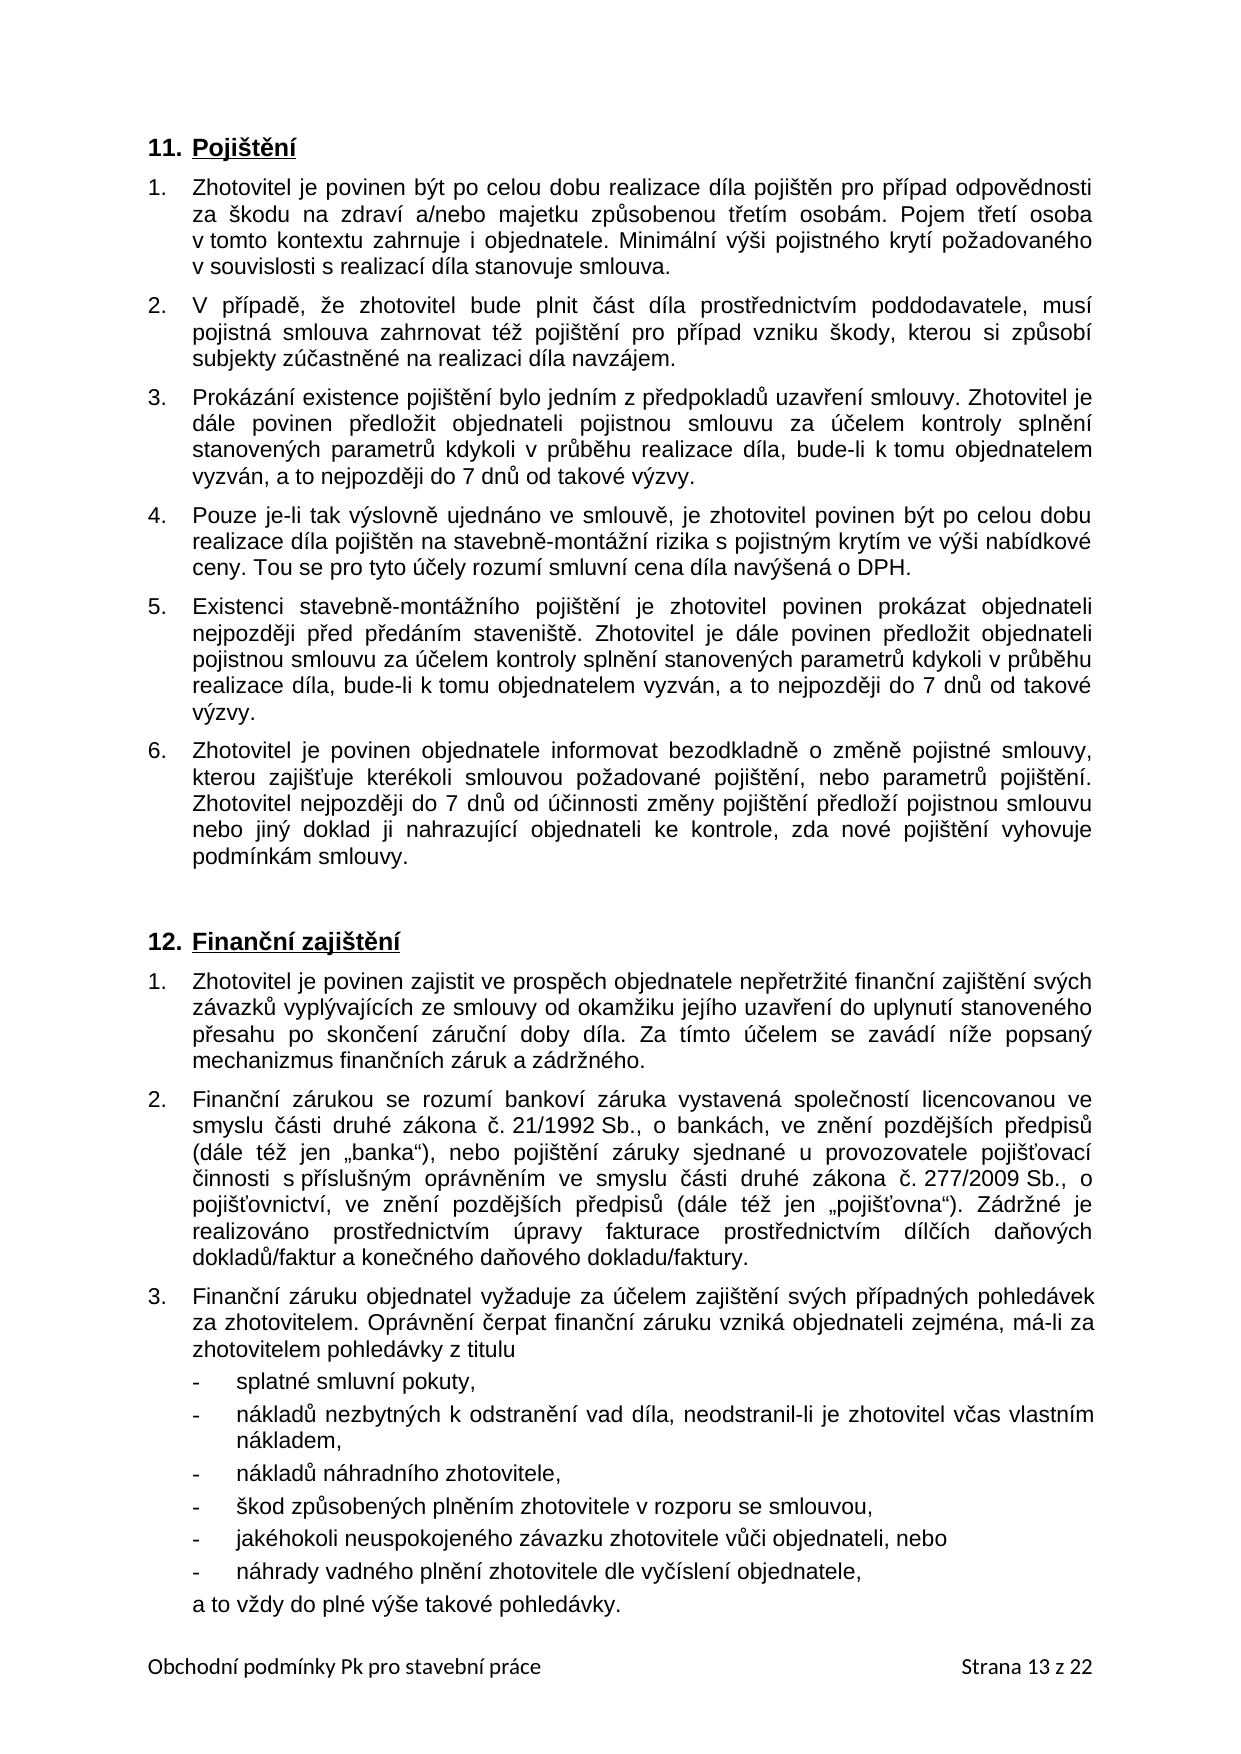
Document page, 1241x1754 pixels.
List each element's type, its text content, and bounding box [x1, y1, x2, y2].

list Pojištění [148, 133, 1093, 162]
list Finanční zajištění [148, 927, 1093, 956]
text 2. V případě, že zhotovitel bude plnit část díla prostřednictvím poddodavatele, musí pojistná smlouva zahrnovat též pojištění pro případ vzniku škody, kterou si způsobí subjekty zúčastněné na realizaci díla navzájem. [148, 292, 1093, 371]
text 1. Zhotovitel je povinen být po celou dobu realizace díla pojištěn pro případ odpovědnosti za škodu na zdraví a/nebo majetku způsobenou třetím osobám. Pojem třetí osoba v tomto kontextu zahrnuje i objednatele. Minimální výši pojistného krytí požadovaného v souvislosti s realizací díla stanovuje smlouva. [148, 174, 1093, 279]
list škod způsobených plněním zhotovitele v rozporu se smlouvou, [192, 1493, 1095, 1519]
text 1. Zhotovitel je povinen zajistit ve prospěch objednatele nepřetržité finanční zajištění svých závazků vyplývajících ze smlouvy od okamžiku jejího uzavření do uplynutí stanoveného přesahu po skončení záruční doby díla. Za tímto účelem se zavádí níže popsaný mechanizmus finančních záruk a zádržného. [148, 968, 1093, 1073]
list nákladů nezbytných k odstranění vad díla, neodstranil-li je zhotovitel včas vlastním nákladem, [192, 1401, 1095, 1454]
text 3. Finanční záruku objednatel vyžaduje za účelem zajištění svých případných pohledávek za zhotovitelem. Oprávnění čerpat finanční záruku vzniká objednateli zejména, má-li za zhotovitelem pohledávky z titulu [148, 1283, 1095, 1362]
text 2. Finanční zárukou se rozumí bankoví záruka vystavená společností licencovanou ve smyslu části druhé zákona č. 21/1992 Sb., o bankách, ve znění pozdějších předpisů (dále též jen „banka“), nebo pojištění záruky sjednané u provozovatele pojišťovací činnosti s příslušným oprávněním ve smyslu části druhé zákona č. 277/2009 Sb., o pojišťovnictví, ve znění pozdějších předpisů (dále též jen „pojišťovna“). Zádržné je realizováno prostřednictvím úpravy fakturace prostřednictvím dílčích daňových dokladů/faktur a konečného daňového dokladu/faktury. [148, 1086, 1093, 1270]
text 4. Pouze je-li tak výslovně ujednáno ve smlouvě, je zhotovitel povinen být po celou dobu realizace díla pojištěn na stavebně-montážní rizika s pojistným krytím ve výši nabídkové ceny. Tou se pro tyto účely rozumí smluvní cena díla navýšená o DPH. [148, 502, 1093, 581]
list jakéhokoli neuspokojeného závazku zhotovitele vůči objednateli, nebo [192, 1525, 1095, 1552]
text a to vždy do plné výše takové pohledávky. [192, 1591, 1093, 1617]
text 3. Prokázání existence pojištění bylo jedním z předpokladů uzavření smlouvy. Zhotovitel je dále povinen předložit objednateli pojistnou smlouvu za účelem kontroly splnění stanovených parametrů kdykoli v průběhu realizace díla, bude-li k tomu objednatelem vyzván, a to nejpozději do 7 dnů od takové výzvy. [148, 384, 1093, 489]
list splatné smluvní pokuty, [192, 1368, 1095, 1395]
list nákladů náhradního zhotovitele, [192, 1460, 1095, 1486]
text 6. Zhotovitel je povinen objednatele informovat bezodkladně o změně pojistné smlouvy, kterou zajišťuje kterékoli smlouvou požadované pojištění, nebo parametrů pojištění. Zhotovitel nejpozději do 7 dnů od účinnosti změny pojištění předloží pojistnou smlouvu nebo jiný doklad ji nahrazující objednateli ke kontrole, zda nové pojištění vyhovuje podmínkám smlouvy. [148, 737, 1093, 869]
list náhrady vadného plnění zhotovitele dle vyčíslení objednatele, [192, 1558, 1095, 1584]
text 5. Existenci stavebně-montážního pojištění je zhotovitel povinen prokázat objednateli nejpozději před předáním staveniště. Zhotovitel je dále povinen předložit objednateli pojistnou smlouvu za účelem kontroly splnění stanovených parametrů kdykoli v průběhu realizace díla, bude-li k tomu objednatelem vyzván, a to nejpozději do 7 dnů od takové výzvy. [148, 593, 1093, 725]
